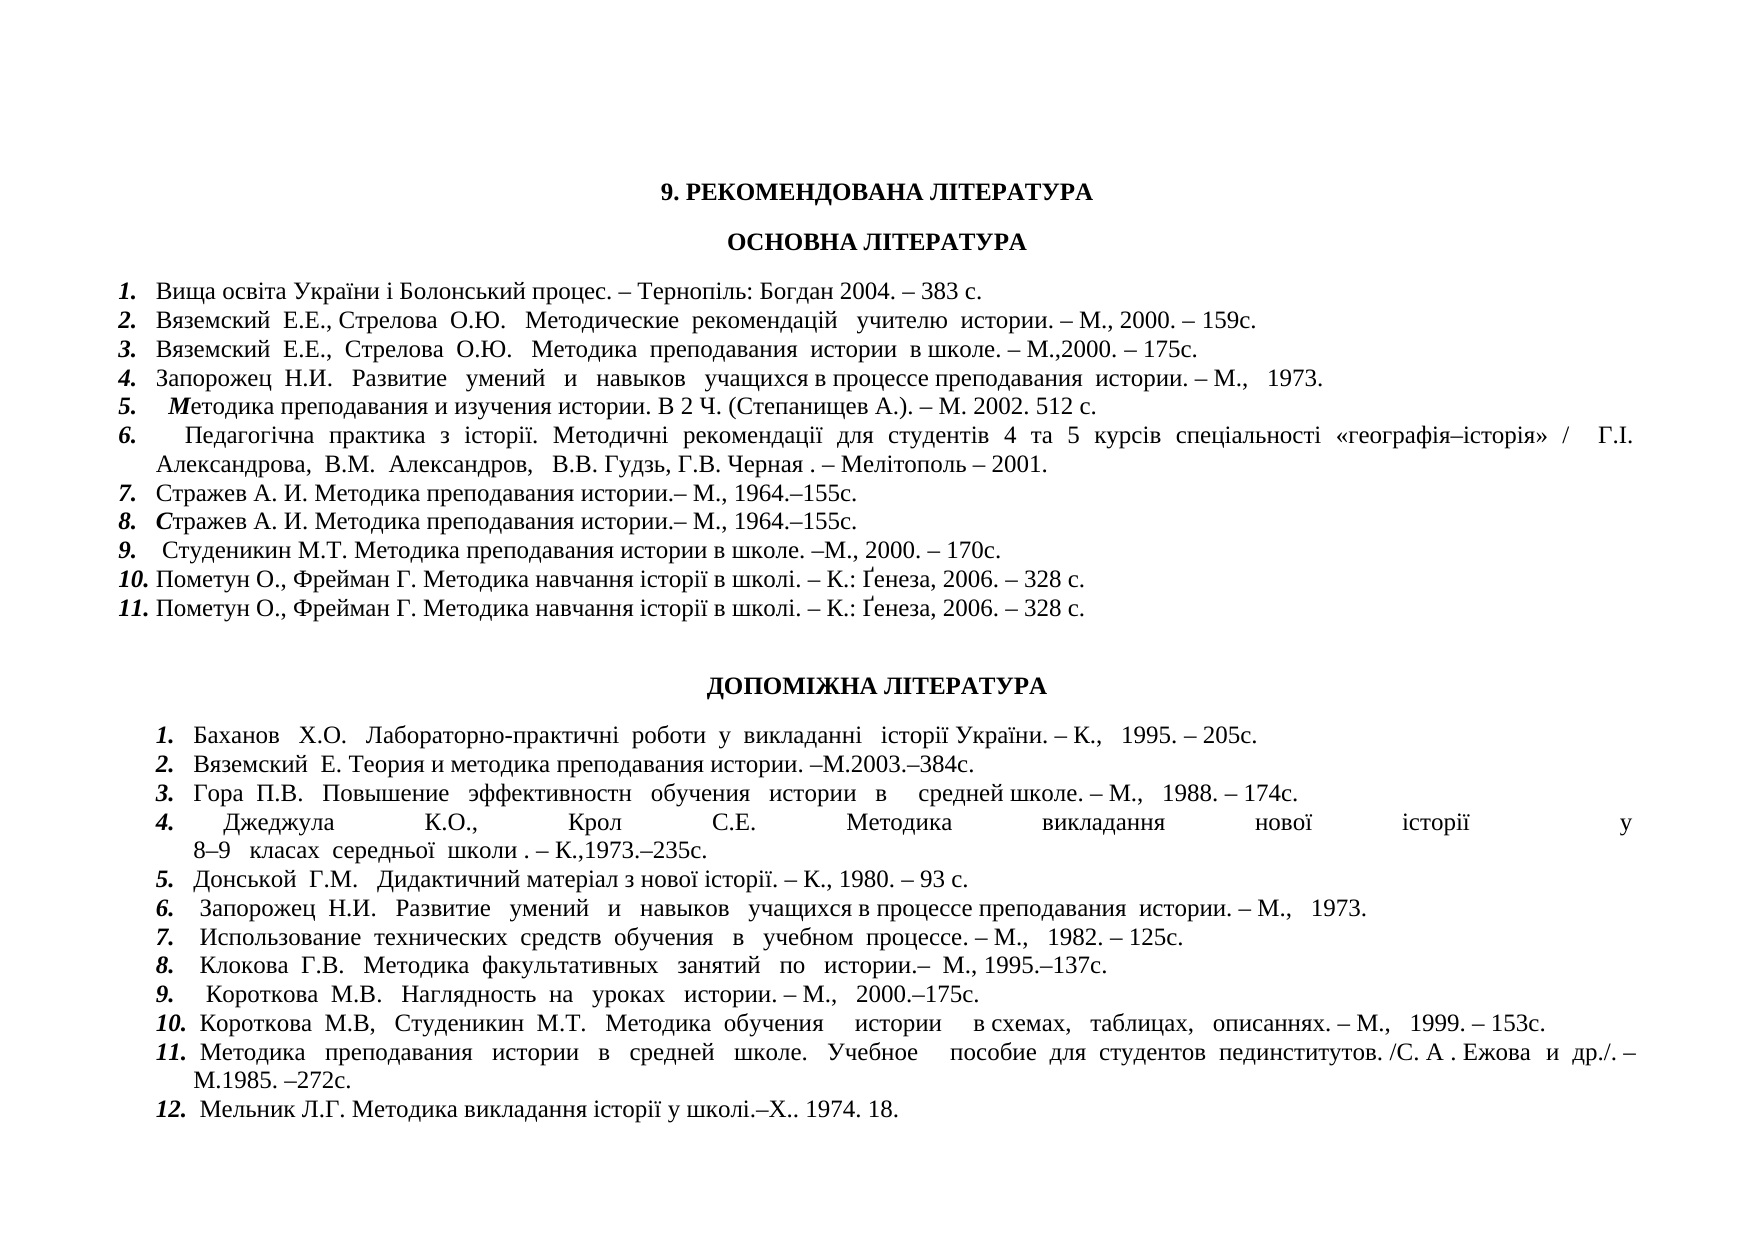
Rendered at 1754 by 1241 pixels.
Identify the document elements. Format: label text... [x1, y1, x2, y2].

list Методика преподавания и изучения истории. В 2 Ч. (Степанищев А.). – М. 2002. 512 с. [118, 391, 1636, 420]
list Баханов Х.О. Лабораторно-практичні роботи у викладанні історії України. – К., 1995. – 205с. [156, 721, 1636, 749]
list Короткова М.В. Наглядность на уроках истории. – М., 2000.–175с. [156, 979, 1636, 1008]
list Запорожец Н.И. Развитие умений и навыков учащихся в процессе преподавания истории. – М., 1973. [156, 893, 1636, 922]
list Запорожец Н.И. Развитие умений и навыков учащихся в процессе преподавания истории. – М., 1973. [118, 363, 1636, 391]
list Вища освіта України і Болонський процес. – Тернопіль: Богдан 2004. – 383 с. [118, 276, 1636, 305]
list Донськой Г.М. Дидактичний матеріал з нової історії. – К., 1980. – 93 с. [156, 864, 1636, 893]
list Стражев А. И. Методика преподавания истории.– М., 1964.–155с. [118, 506, 1636, 535]
text Допоміжна література [118, 671, 1636, 700]
list Гора П.В. Повышение эффективностн обучения истории в средней школе. – М., 1988. – 174с. [156, 778, 1636, 807]
list Вяземский Е.Е., Стрелова О.Ю. Методические рекомендацій учителю истории. – М., 2000. – 159с. [118, 305, 1636, 334]
list Пометун О., Фрейман Г. Методика навчання історії в школі. – К.: Ґенеза, 2006. – 328 с. [118, 593, 1636, 621]
list Методика преподавания истории в средней школе. Учебное пособие для студентов пединститутов. /С. А . Ежова и др./. – М.1985. –272с. [156, 1037, 1636, 1094]
list Пометун О., Фрейман Г. Методика навчання історії в школі. – К.: Ґенеза, 2006. – 328 с. [118, 564, 1636, 593]
list Стражев А. И. Методика преподавания истории.– М., 1964.–155с. [118, 478, 1636, 506]
list Джеджула К.О., Крол С.Е. Методика викладання нової історії у 8–9 класах середньої школи . – К.,1973.–235с. [156, 807, 1636, 864]
list Короткова М.В, Студеникин М.Т. Методика обучения истории в схемах, таблицах, описаннях. – М., 1999. – 153с. [156, 1008, 1636, 1037]
text 9. Рекомендована література [118, 177, 1636, 206]
list Педагогічна практика з історії. Методичні рекомендації для студентів 4 та 5 курсів спеціальності «географія–історія» / Г.І. Александрова, В.М. Александров, В.В. Гудзь, Г.В. Черная . – Мелітополь – 2001. [118, 420, 1636, 478]
list Клокова Г.В. Методика факультативных занятий по истории.– М., 1995.–137с. [156, 951, 1636, 979]
list Использование технических средств обучения в учебном процессе. – М., 1982. – 125с. [156, 922, 1636, 951]
list Студеникин М.Т. Методика преподавания истории в школе. –М., 2000. – 170с. [118, 535, 1636, 564]
text Основна література [118, 227, 1636, 256]
list Вяземский Е. Теория и методика преподавания истории. –М.2003.–384с. [156, 749, 1636, 778]
list Мельник Л.Г. Методика викладання історії у школі.–X.. 1974. 18. [156, 1094, 1636, 1123]
list Вяземский Е.Е., Стрелова О.Ю. Методика преподавания истории в школе. – М.,2000. – 175с. [118, 334, 1636, 363]
